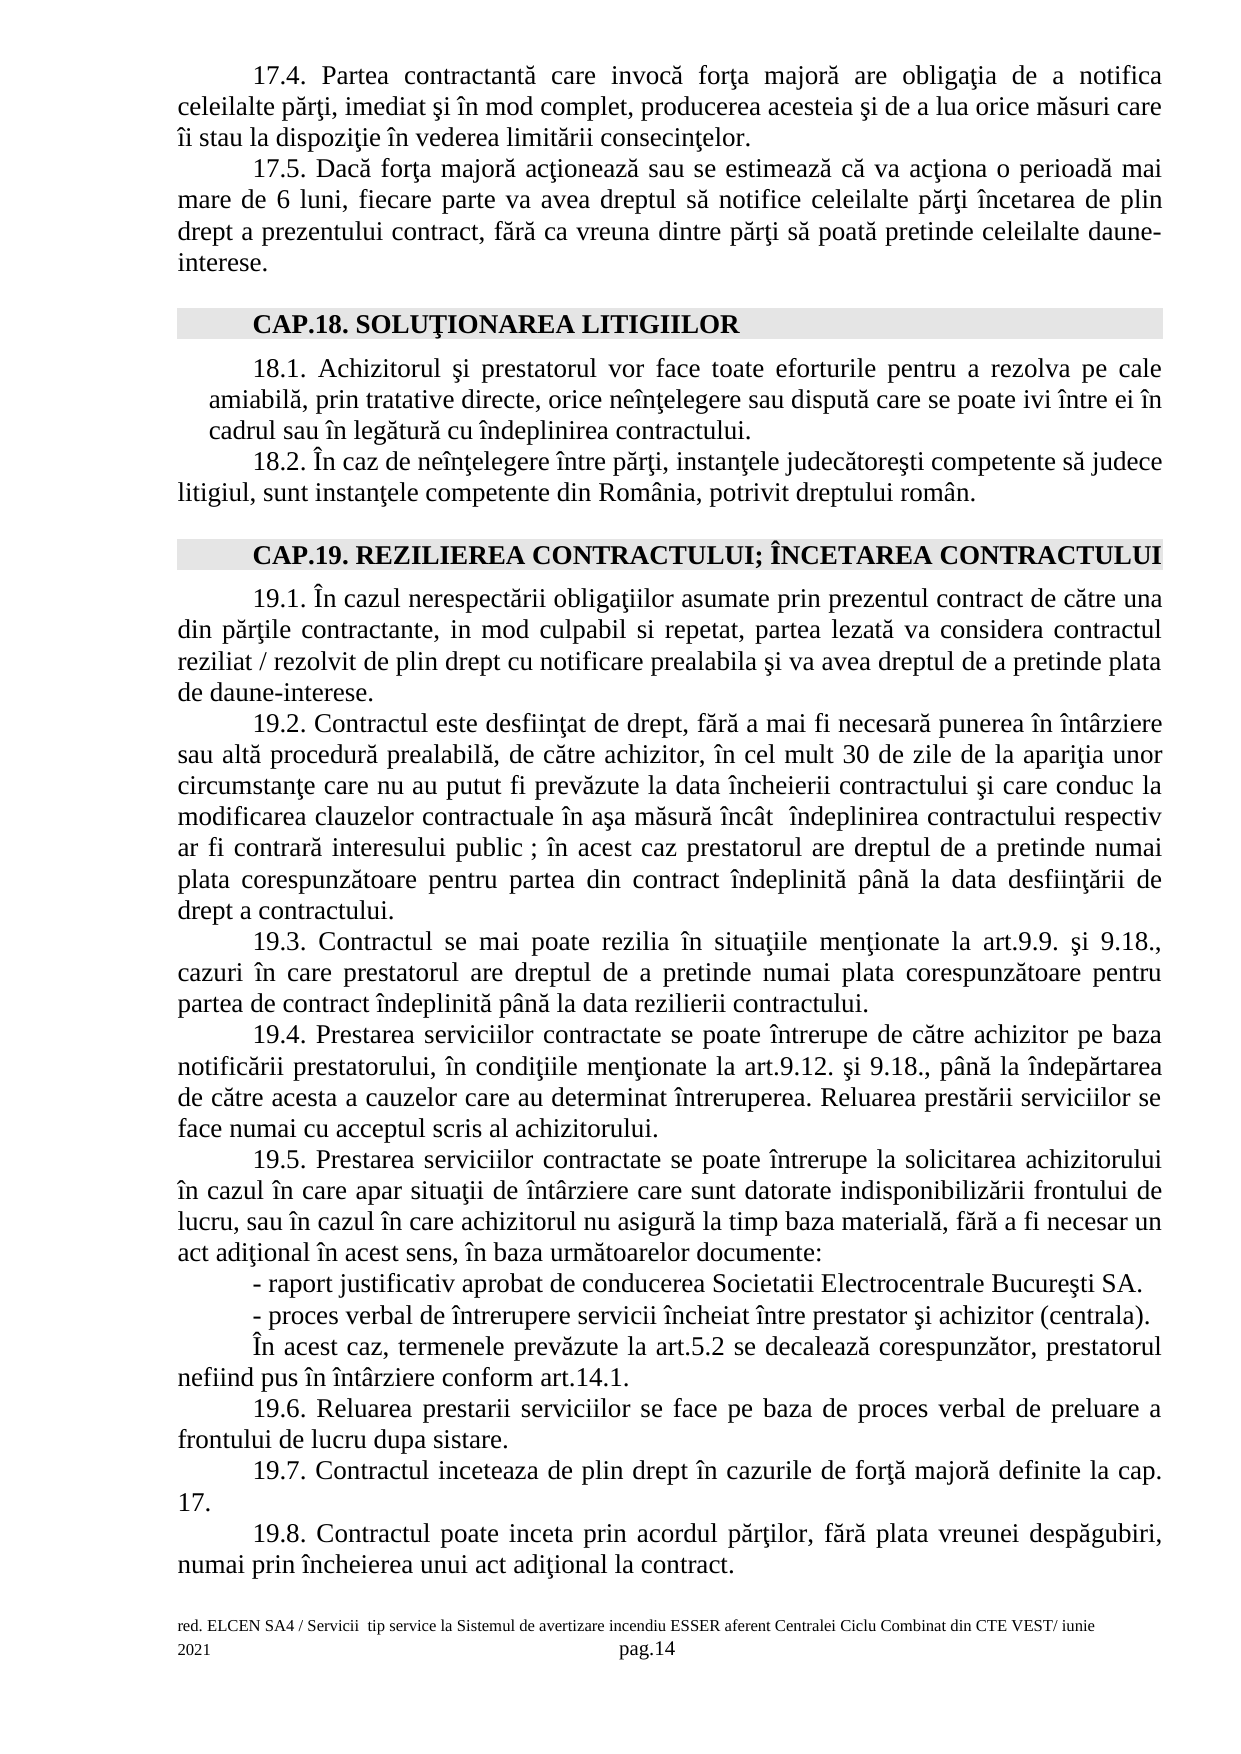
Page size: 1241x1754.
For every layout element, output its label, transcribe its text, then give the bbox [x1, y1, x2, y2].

text 18.1. Achizitorul şi prestatorul vor face toate eforturile pentru a rezolva pe cale amiabilă, prin tratative directe, orice neînţelegere sau dispută care se poate ivi între ei în cadrul sau în legătură cu îndeplinirea contractului. [208, 352, 1163, 445]
text În acest caz, termenele prevăzute la art.5.2 se decalează corespunzător, prestatorul nefiind pus în întârziere conform art.14.1. [177, 1330, 1163, 1392]
subtitle CAP.18. SOLUŢIONAREA LITIGIILOR [177, 308, 1163, 339]
text 19.4. Prestarea serviciilor contractate se poate întrerupe de către achizitor pe baza notificării prestatorului, în condiţiile menţionate la art.9.12. şi 9.18., până la îndepărtarea de către acesta a cauzelor care au determinat întreruperea. Reluarea prestării serviciilor se face numai cu acceptul scris al achizitorului. [177, 1018, 1163, 1143]
text 19.2. Contractul este desfiinţat de drept, fără a mai fi necesară punerea în întârziere sau altă procedură prealabilă, de către achizitor, în cel mult 30 de zile de la apariţia unor circumstanţe care nu au putut fi prevăzute la data încheierii contractului şi care conduc la modificarea clauzelor contractuale în aşa măsură încât îndeplinirea contractului respectiv ar fi contrară interesului public ; în acest caz prestatorul are dreptul de a pretinde numai plata corespunzătoare pentru partea din contract îndeplinită până la data desfiinţării de drept a contractului. [177, 707, 1163, 925]
text - proces verbal de întrerupere servicii încheiat între prestator şi achizitor (centrala). [177, 1299, 1163, 1330]
subtitle CAP.19. REZILIEREA CONTRACTULUI; ÎNCETAREA CONTRACTULUI [177, 539, 1163, 570]
text 19.5. Prestarea serviciilor contractate se poate întrerupe la solicitarea achizitorului în cazul în care apar situaţii de întârziere care sunt datorate indisponibilizării frontului de lucru, sau în cazul în care achizitorul nu asigură la timp baza materială, fără a fi necesar un act adiţional în acest sens, în baza următoarelor documente: [177, 1143, 1163, 1268]
text 19.3. Contractul se mai poate rezilia în situaţiile menţionate la art.9.9. şi 9.18., cazuri în care prestatorul are dreptul de a pretinde numai plata corespunzătoare pentru partea de contract îndeplinită până la data rezilierii contractului. [177, 925, 1163, 1018]
text 19.8. Contractul poate inceta prin acordul părţilor, fără plata vreunei despăgubiri, numai prin încheierea unui act adiţional la contract. [177, 1517, 1163, 1579]
text 19.7. Contractul inceteaza de plin drept în cazurile de forţă majoră definite la cap. 17. [177, 1454, 1163, 1517]
text 18.2. În caz de neînţelegere între părţi, instanţele judecătoreşti competente să judece litigiul, sunt instanţele competente din România, potrivit dreptului român. [177, 445, 1163, 508]
text 19.1. În cazul nerespectării obligaţiilor asumate prin prezentul contract de către una din părţile contractante, in mod culpabil si repetat, partea lezată va considera contractul reziliat / rezolvit de plin drept cu notificare prealabila şi va avea dreptul de a pretinde plata de daune-interese. [177, 582, 1163, 707]
text 19.6. Reluarea prestarii serviciilor se face pe baza de proces verbal de preluare a frontului de lucru dupa sistare. [177, 1392, 1163, 1454]
text 17.5. Dacă forţa majoră acţionează sau se estimează că va acţiona o perioadă mai mare de 6 luni, fiecare parte va avea dreptul să notifice celeilalte părţi încetarea de plin drept a prezentului contract, fără ca vreuna dintre părţi să poată pretinde celeilalte daune-interese. [177, 152, 1163, 277]
text - raport justificativ aprobat de conducerea Societatii Electrocentrale Bucureşti SA. [177, 1268, 1163, 1299]
text 17.4. Partea contractantă care invocă forţa majoră are obligaţia de a notifica celeilalte părţi, imediat şi în mod complet, producerea acesteia şi de a lua orice măsuri care îi stau la dispoziţie în vederea limitării consecinţelor. [177, 59, 1163, 152]
